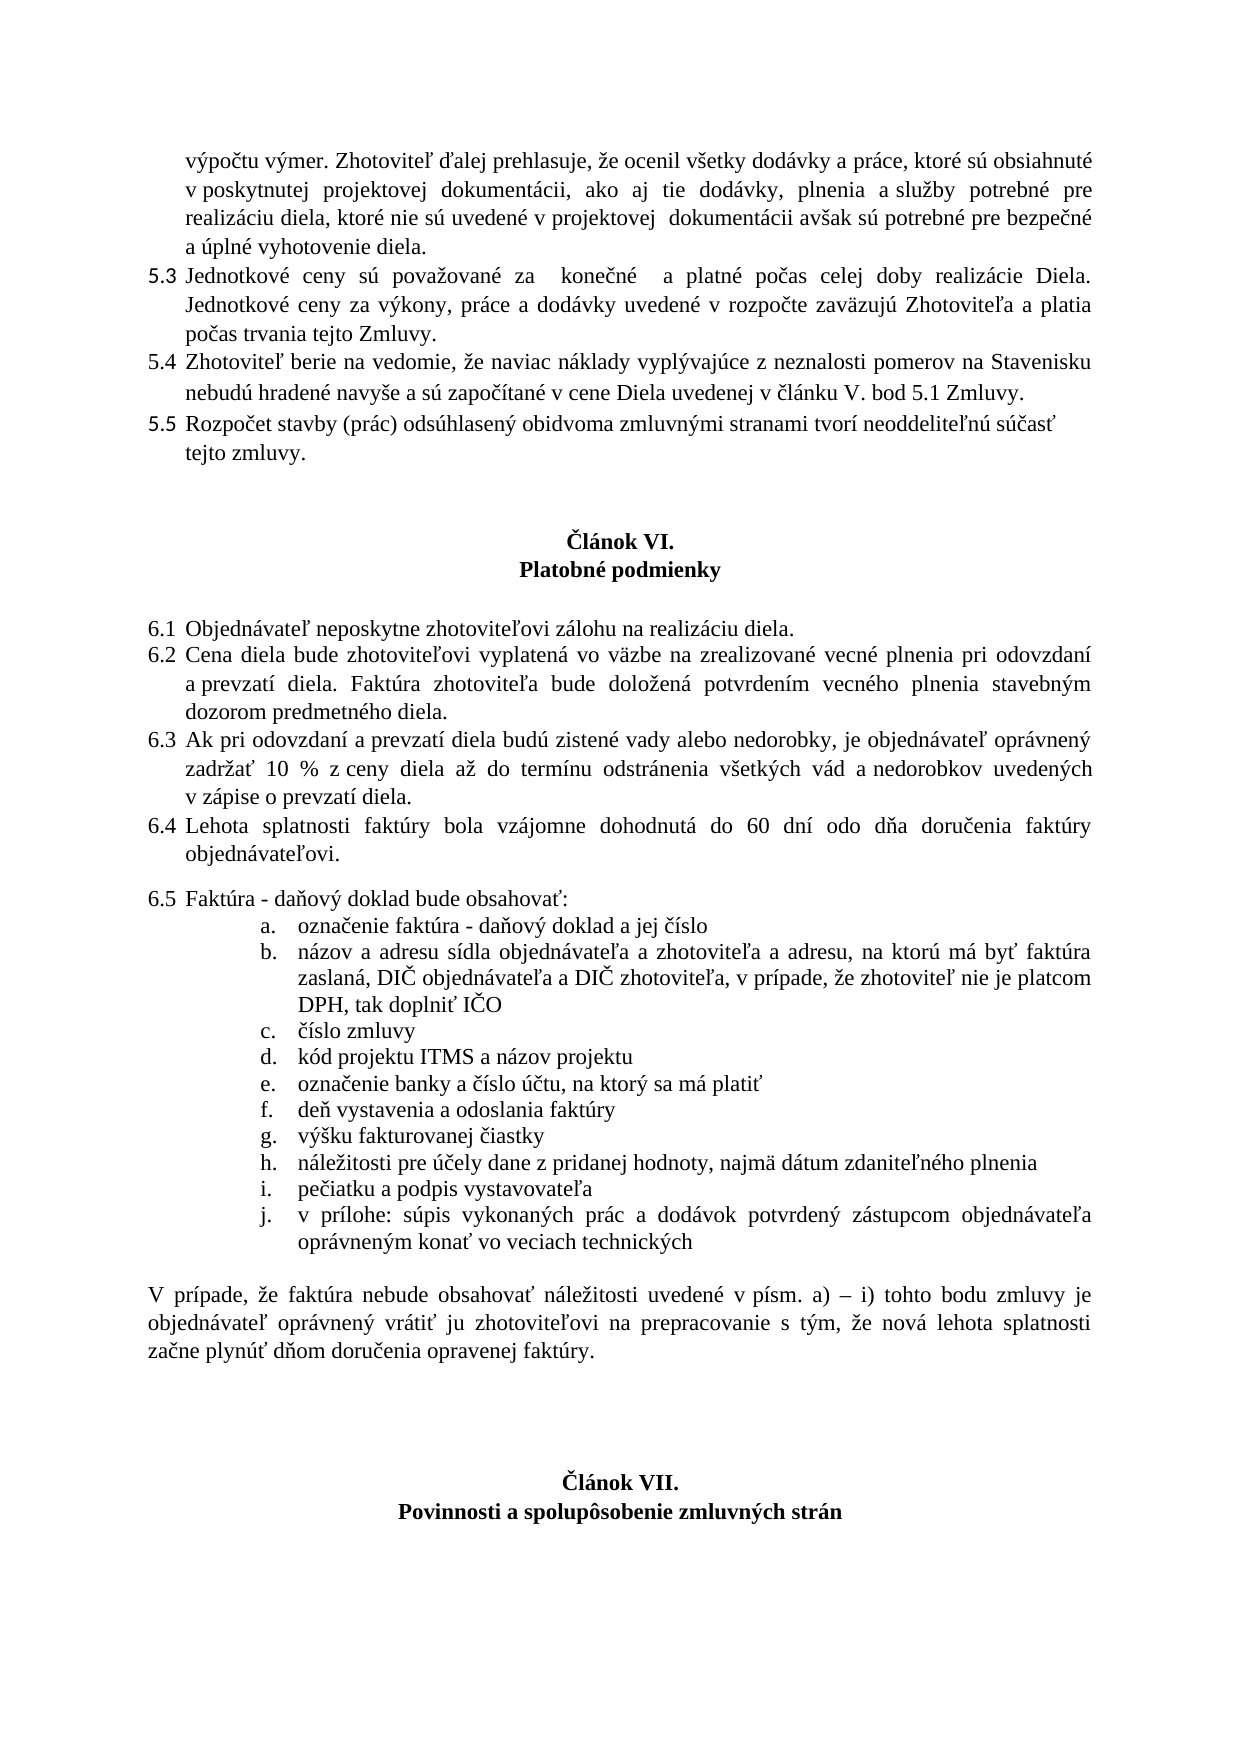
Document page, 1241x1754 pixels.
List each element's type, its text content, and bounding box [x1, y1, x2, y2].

list Zhotoviteľ berie na vedomie, že naviac náklady vyplývajúce z neznalosti pomerov na Stavenisku nebudú hradené navyše a sú započítané v cene Diela uvedenej v článku V. bod 5.1 Zmluvy. [148, 348, 1093, 405]
list pečiatku a podpis vystavovateľa [260, 1175, 1093, 1202]
list číslo zmluvy [260, 1017, 1093, 1043]
list názov a adresu sídla objednávateľa a zhotoviteľa a adresu, na ktorú má byť faktúra zaslaná, DIČ objednávateľa a DIČ zhotoviteľa, v prípade, že zhotoviteľ nie je platcom DPH, tak doplniť IČO [260, 938, 1093, 1017]
list Lehota splatnosti faktúry bola vzájomne dohodnutá do 60 dní odo dňa doručenia faktúry objednávateľovi. [148, 812, 1093, 867]
list kód projektu ITMS a názov projektu [260, 1043, 1093, 1070]
list Rozpočet stavby (prác) odsúhlasený obidvoma zmluvnými stranami tvorí neoddeliteľnú súčasť tejto zmluvy. [148, 409, 1093, 465]
list výšku fakturovanej čiastky [260, 1122, 1093, 1149]
text Platobné podmienky [148, 556, 1093, 582]
list Ak pri odovzdaní a prevzatí diela budú zistené vady alebo nedorobky, je objednávateľ oprávnený zadržať 10 % z ceny diela až do termínu odstránenia všetkých vád a nedorobkov uvedených v zápise o prevzatí diela. [148, 726, 1093, 810]
list deň vystavenia a odoslania faktúry [260, 1096, 1093, 1122]
list v prílohe: súpis vykonaných prác a dodávok potvrdený zástupcom objednávateľa oprávneným konať vo veciach technických [260, 1202, 1093, 1254]
list Cena diela bude zhotoviteľovi vyplatená vo väzbe na zrealizované vecné plnenia pri odovzdaní a prevzatí diela. Faktúra zhotoviteľa bude doložená potvrdením vecného plnenia stavebným dozorom predmetného diela. [148, 641, 1093, 724]
list označenie faktúra - daňový doklad a jej číslo [260, 912, 1093, 938]
text Povinnosti a spolupôsobenie zmluvných strán [148, 1498, 1093, 1524]
text V prípade, že faktúra nebude obsahovať náležitosti uvedené v písm. a) – i) tohto bodu zmluvy je objednávateľ oprávnený vrátiť ju zhotoviteľovi na prepracovanie s tým, že nová lehota splatnosti začne plynúť dňom doručenia opravenej faktúry. [148, 1281, 1093, 1364]
list Objednávateľ neposkytne zhotoviteľovi zálohu na realizáciu diela. [148, 615, 1093, 641]
list Faktúra - daňový doklad bude obsahovať: [148, 885, 1093, 912]
list Jednotkové ceny sú považované za konečné a platné počas celej doby realizácie Diela. Jednotkové ceny za výkony, práce a dodávky uvedené v rozpočte zaväzujú Zhotoviteľa a platia počas trvania tejto Zmluvy. [148, 261, 1093, 346]
list označenie banky a číslo účtu, na ktorý sa má platiť [260, 1070, 1093, 1096]
text Článok VII. [148, 1469, 1093, 1496]
text Článok VI. [148, 528, 1093, 554]
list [185, 148, 1093, 259]
list náležitosti pre účely dane z pridanej hodnoty, najmä dátum zdaniteľného plnenia [260, 1149, 1093, 1175]
